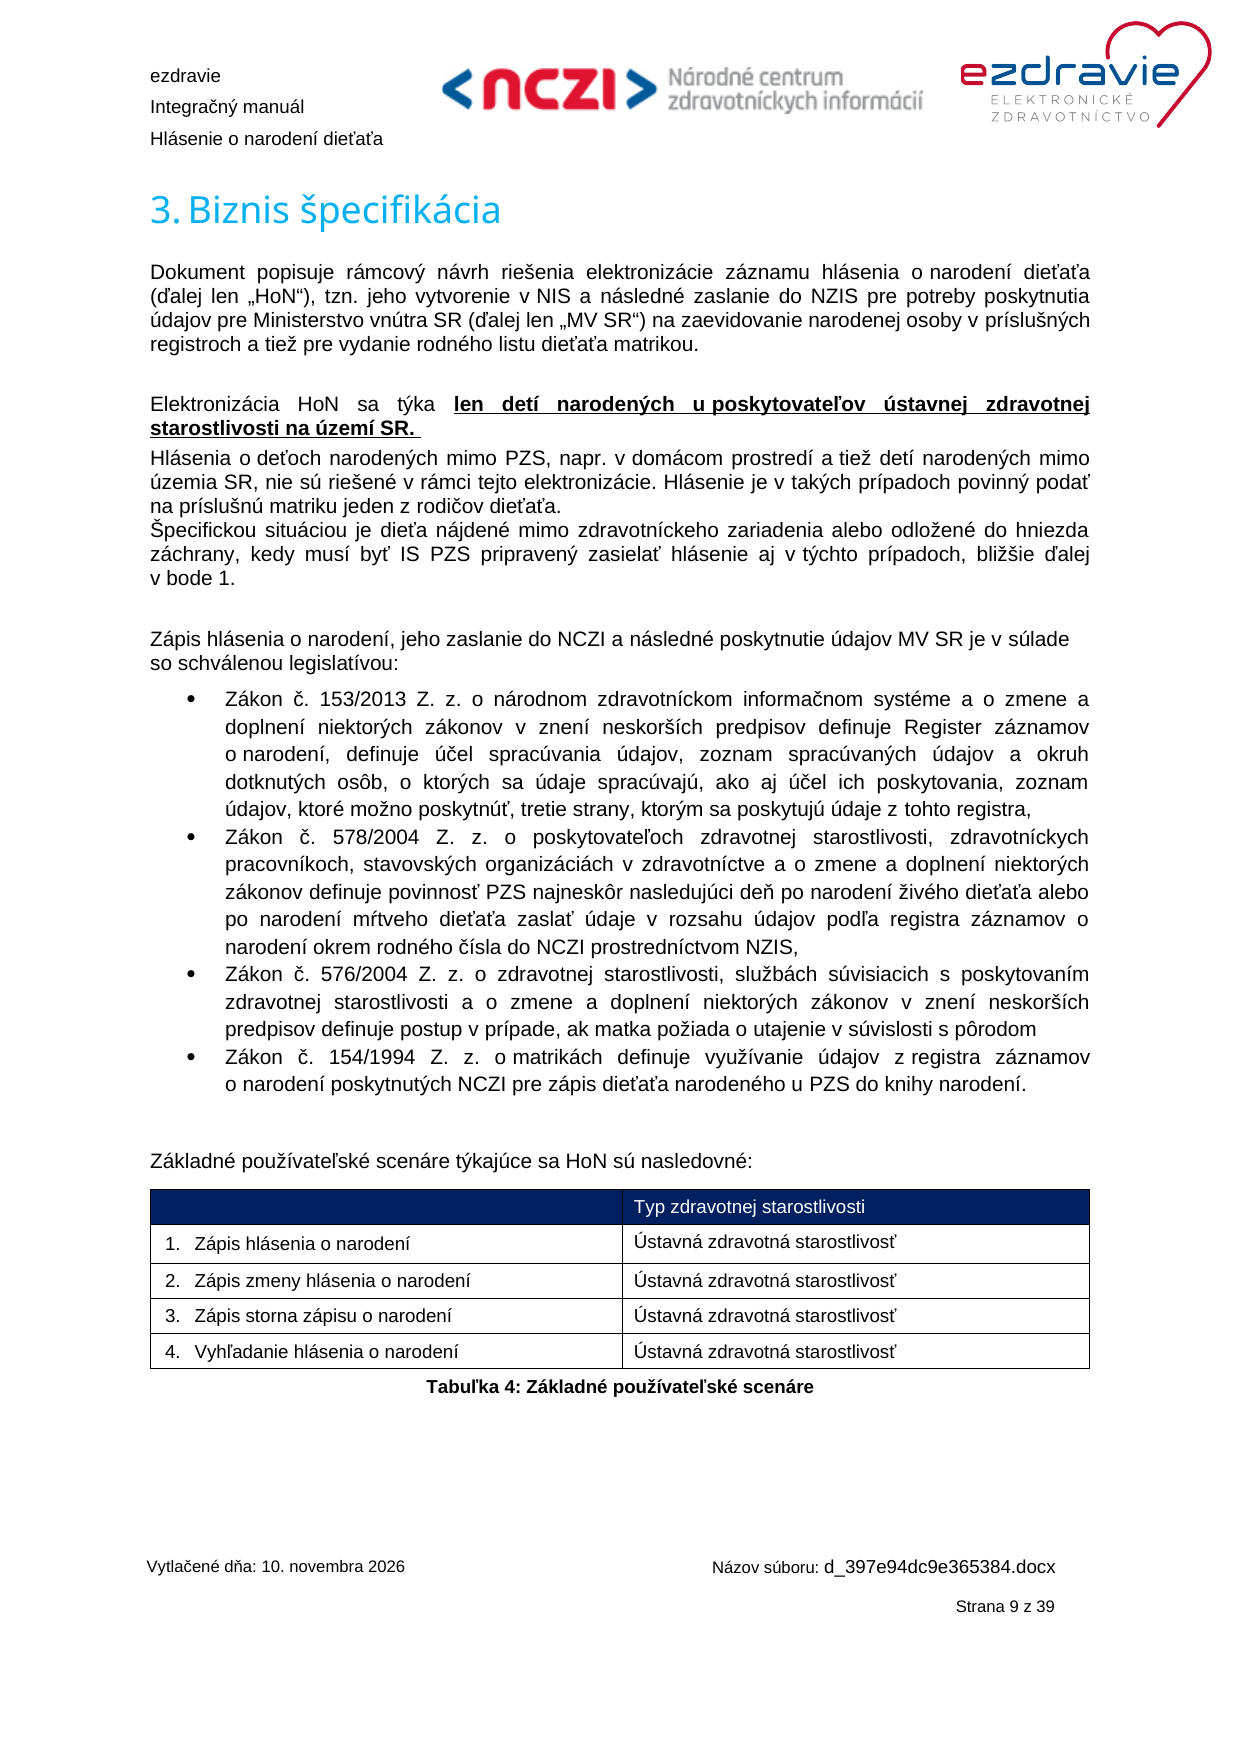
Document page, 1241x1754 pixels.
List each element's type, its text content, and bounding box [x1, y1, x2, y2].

list Zákon č. 576/2004 Z. z. o zdravotnej starostlivosti, službách súvisiacich s poskytovaním zdravotnej starostlivosti a o zmene a doplnení niektorých zákonov v znení neskorších predpisov definuje postup v prípade, ak matka požiada o utajenie v súvislosti s pôrodom [187, 962, 1090, 1041]
table_cell Ústavná zdravotná starostlivosť [623, 1299, 1089, 1333]
subtitle Biznis špecifikácia [150, 184, 1090, 235]
list Zákon č. 154/1994 Z. z. o matrikách definuje využívanie údajov z registra záznamov o narodení poskytnutých NCZI pre zápis dieťaťa narodeného u PZS do knihy narodení. [187, 1045, 1090, 1096]
text Tabuľka 4: Základné používateľské scenáre [150, 1376, 1090, 1397]
table_cell Ústavná zdravotná starostlivosť [623, 1225, 1089, 1263]
text Zápis hlásenia o narodení, jeho zaslanie do NCZI a následné poskytnutie údajov MV SR je v súlade so schválenou legislatívou: [150, 626, 1090, 674]
table_cell Zápis zmeny hlásenia o narodení [151, 1264, 622, 1298]
table_header [151, 1190, 622, 1224]
table_cell Zápis storna zápisu o narodení [151, 1299, 622, 1333]
picture [961, 21, 1212, 128]
table_cell Ústavná zdravotná starostlivosť [623, 1264, 1089, 1298]
picture [442, 67, 924, 114]
table_header Typ zdravotnej starostlivosti [623, 1190, 1089, 1224]
list Zákon č. 153/2013 Z. z. o národnom zdravotníckom informačnom systéme a o zmene a doplnení niektorých zákonov v znení neskorších predpisov definuje Register záznamov o narodení, definuje účel spracúvania údajov, zoznam spracúvaných údajov a okruh dotknutých osôb, o ktorých sa údaje spracúvajú, ako aj účel ich poskytovania, zoznam údajov, ktoré možno poskytnúť, tretie strany, ktorým sa poskytujú údaje z tohto registra, [187, 687, 1090, 821]
text Základné používateľské scenáre týkajúce sa HoN sú nasledovné: [150, 1149, 1090, 1173]
text Elektronizácia HoN sa týka len detí narodených u poskytovateľov ústavnej zdravotnej starostlivosti na území SR. [150, 392, 1090, 440]
table_cell Vyhľadanie hlásenia o narodení [151, 1334, 622, 1368]
list Zákon č. 578/2004 Z. z. o poskytovateľoch zdravotnej starostlivosti, zdravotníckych pracovníkoch, stavovských organizáciách v zdravotníctve a o zmene a doplnení niektorých zákonov definuje povinnosť PZS najneskôr nasledujúci deň po narodení živého dieťaťa alebo po narodení mŕtveho dieťaťa zaslať údaje v rozsahu údajov podľa registra záznamov o narodení okrem rodného čísla do NCZI prostredníctvom NZIS, [187, 824, 1090, 958]
table_cell Ústavná zdravotná starostlivosť [623, 1334, 1089, 1368]
text Dokument popisuje rámcový návrh riešenia elektronizácie záznamu hlásenia o narodení dieťaťa (ďalej len „HoN“), tzn. jeho vytvorenie v NIS a následné zaslanie do NZIS pre potreby poskytnutia údajov pre Ministerstvo vnútra SR (ďalej len „MV SR“) na zaevidovanie narodenej osoby v príslušných registroch a tiež pre vydanie rodného listu dieťaťa matrikou. [150, 260, 1090, 356]
table_cell Zápis hlásenia o narodení [151, 1225, 622, 1263]
text Špecifickou situáciou je dieťa nájdené mimo zdravotníckeho zariadenia alebo odložené do hniezda záchrany, kedy musí byť IS PZS pripravený zasielať hlásenie aj v týchto prípadoch, bližšie ďalej v bode 1. [150, 518, 1090, 590]
text Hlásenia o deťoch narodených mimo PZS, napr. v domácom prostredí a tiež detí narodených mimo územia SR, nie sú riešené v rámci tejto elektronizácie. Hlásenie je v takých prípadoch povinný podať na príslušnú matriku jeden z rodičov dieťaťa. [150, 446, 1090, 518]
